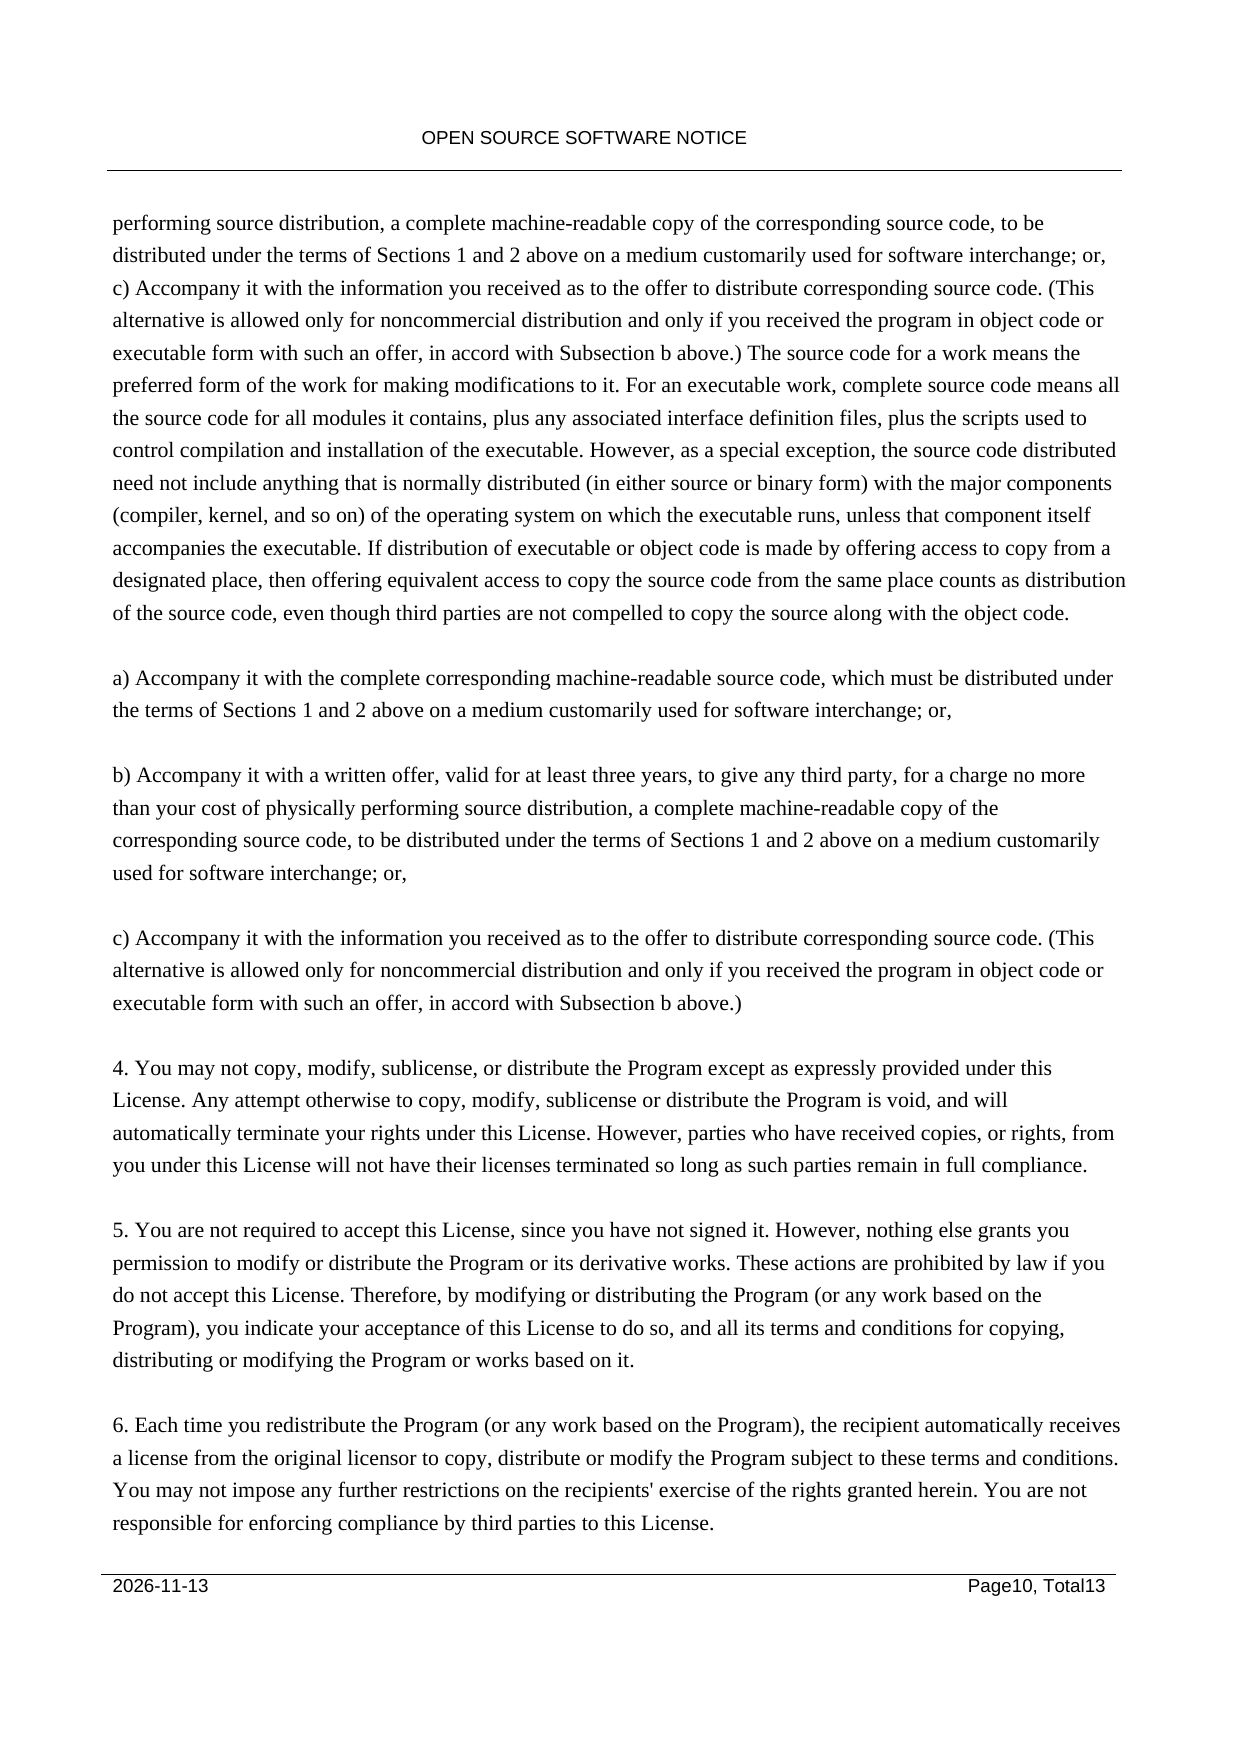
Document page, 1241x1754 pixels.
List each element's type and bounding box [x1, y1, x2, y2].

text [112, 206, 1128, 1539]
